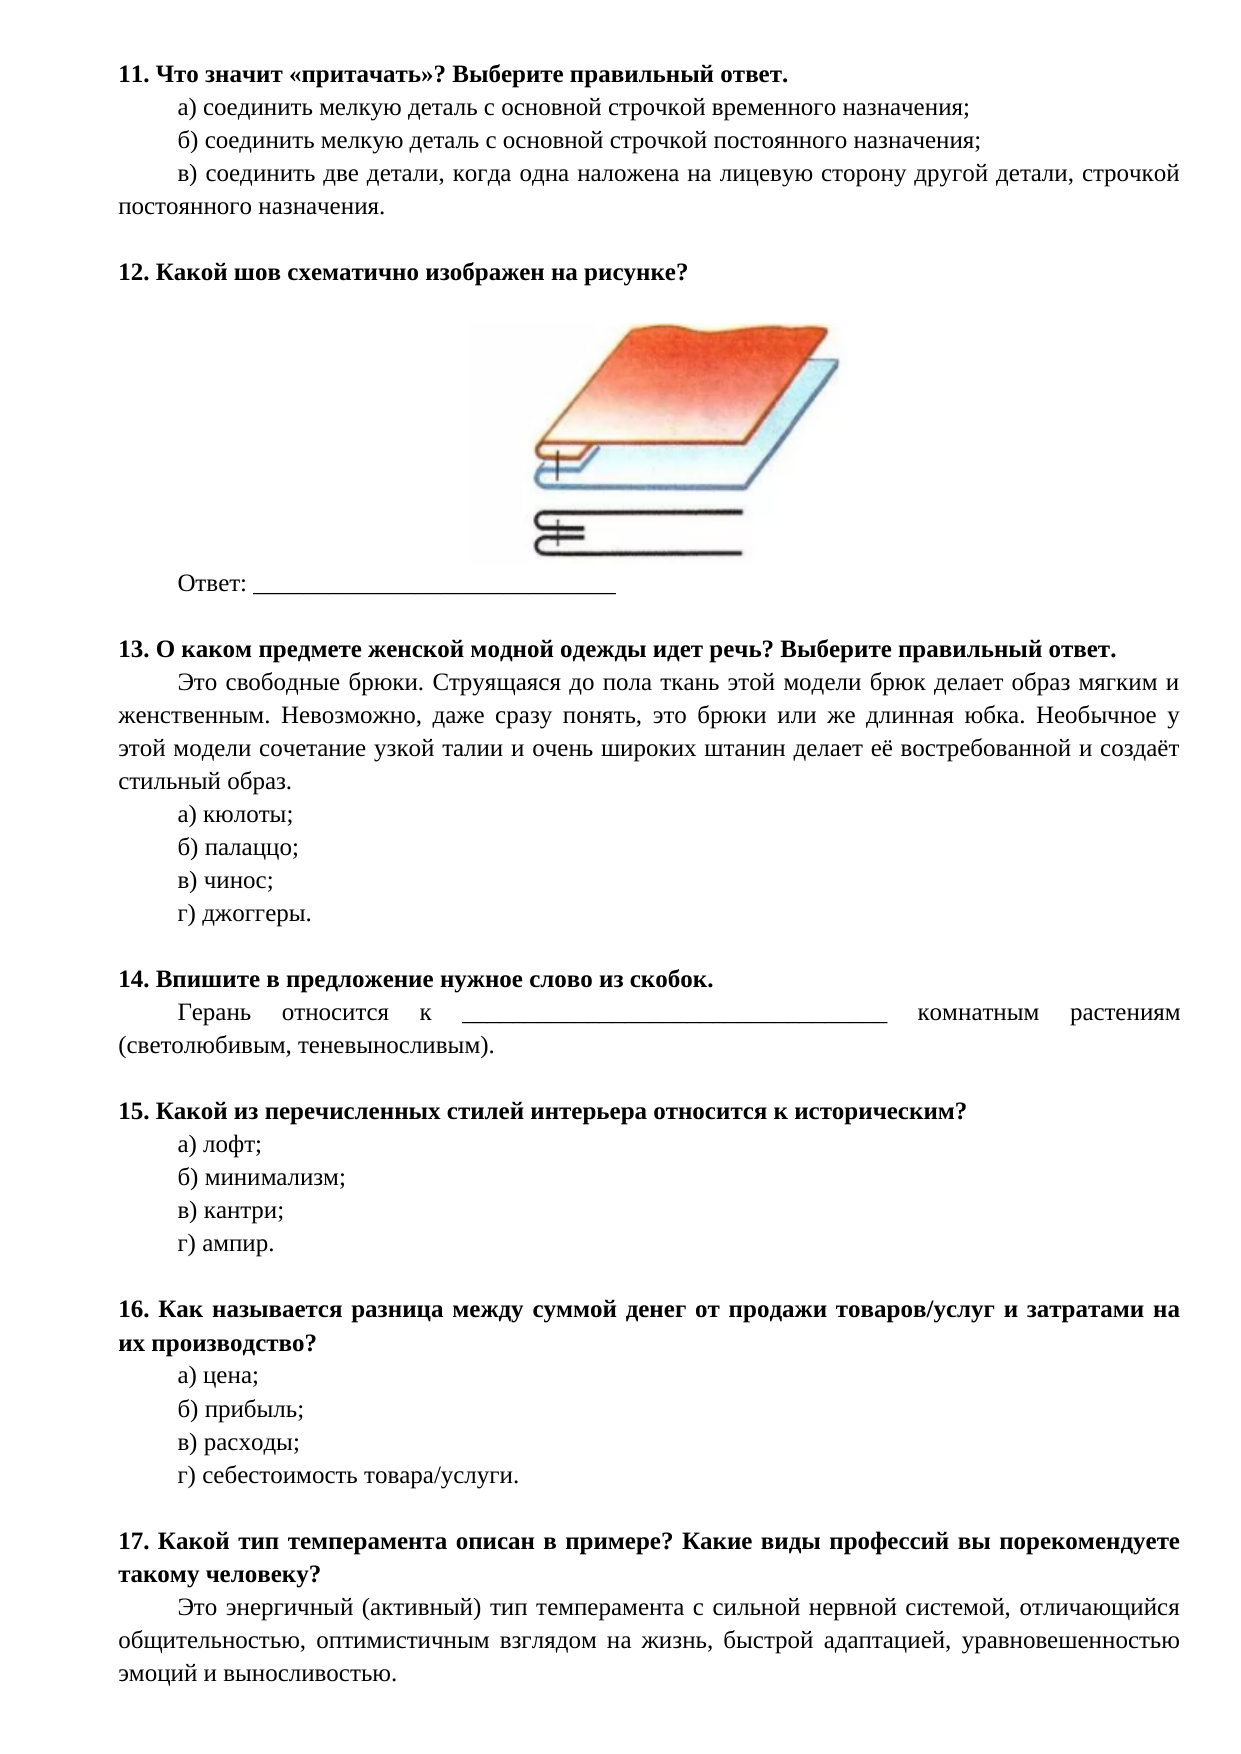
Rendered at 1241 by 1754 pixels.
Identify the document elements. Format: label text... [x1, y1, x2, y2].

text Это свободные брюки. Струящаяся до пола ткань этой модели брюк делает образ мягким и женственным. Невозможно, даже сразу понять, это брюки или же длинная юбка. Необычное у этой модели сочетание узкой талии и очень широких штанин делает её востребованной и создаёт стильный образ. [118, 667, 1181, 795]
text 17. Какой тип темперамента описан в примере? Какие виды профессий вы порекомендуете такому человеку? [118, 1526, 1181, 1587]
text б) палаццо; [118, 832, 1181, 861]
text 11. Что значит «притачать»? Выберите правильный ответ. [118, 59, 1181, 88]
text в) кантри; [118, 1196, 1181, 1224]
text а) лофт; [118, 1129, 1181, 1158]
text г) себестоимость товара/услуги. [118, 1460, 1181, 1488]
text б) прибыль; [118, 1394, 1181, 1422]
text б) минимализм; [118, 1162, 1181, 1191]
text а) кюлоты; [118, 799, 1181, 828]
text в) соединить две детали, когда одна наложена на лицевую сторону другой детали, строчкой постоянного назначения. [118, 158, 1181, 220]
text Герань относится к __________________________________ комнатным растениям (светолюбивым, теневыносливым). [118, 997, 1181, 1059]
text Ответ: _____________________________ [118, 568, 1181, 597]
text в) расходы; [118, 1427, 1181, 1455]
picture [451, 323, 848, 564]
text 16. Как называется разница между суммой денег от продажи товаров/услуг и затратами на их производство? [118, 1294, 1181, 1356]
text а) цена; [118, 1361, 1181, 1389]
text г) ампир. [118, 1228, 1181, 1257]
text в) чинос; [118, 865, 1181, 894]
text 14. Впишите в предложение нужное слово из скобок. [118, 964, 1181, 993]
text а) соединить мелкую деталь с основной строчкой временного назначения; [118, 92, 1181, 121]
text г) джоггеры. [118, 898, 1181, 927]
text б) соединить мелкую деталь с основной строчкой постоянного назначения; [118, 125, 1181, 154]
text 13. О каком предмете женской модной одежды идет речь? Выберите правильный ответ. [118, 634, 1181, 663]
text Это энергичный (активный) тип темперамента с сильной нервной системой, отличающийся общительностью, оптимистичным взглядом на жизнь, быстрой адаптацией, уравновешенностью эмоций и выносливостью. [118, 1592, 1181, 1687]
text 12. Какой шов схематично изображен на рисунке? [118, 257, 1181, 286]
text 15. Какой из перечисленных стилей интерьера относится к историческим? [118, 1096, 1181, 1125]
